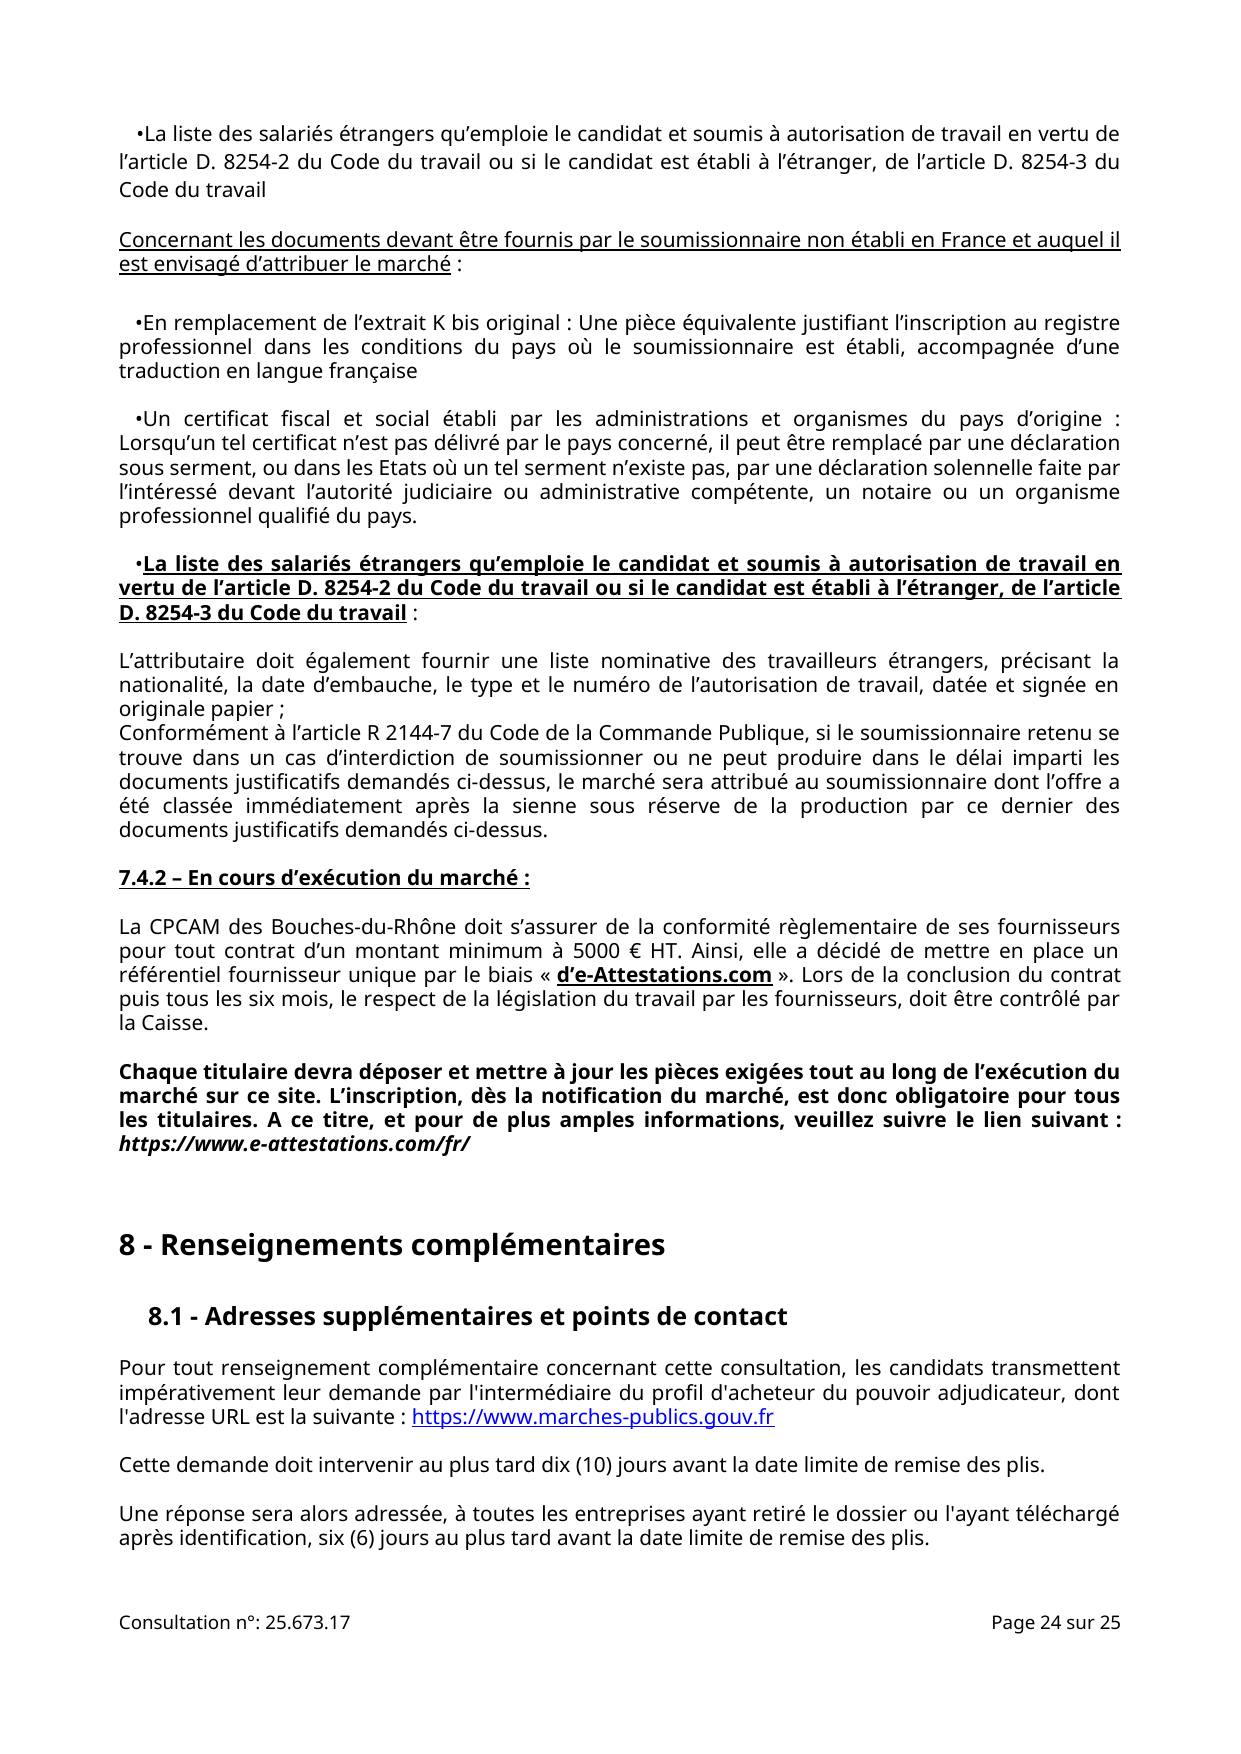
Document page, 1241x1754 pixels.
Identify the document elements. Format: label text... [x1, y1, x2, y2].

text Pour tout renseignement complémentaire concernant cette consultation, les candidats transmettent impérativement leur demande par l'intermédiaire du profil d'acheteur du pouvoir adjudicateur, dont l'adresse URL est la suivante : https://www.marches-publics.gouv.fr [119, 1357, 1121, 1429]
text 7.4.2 – En cours d’exécution du marché : [119, 866, 1121, 891]
text Concernant les documents devant être fournis par le soumissionnaire non établi en France et auquel il est envisagé d’attribuer le marché : [119, 251, 1121, 277]
text •Un certificat fiscal et social établi par les administrations et organismes du pays d’origine : Lorsqu’un tel certificat n’est pas délivré par le pays concerné, il peut être remplacé par une déclaration sous serment, ou dans les Etats où un tel serment n’existe pas, par une déclaration solennelle faite par l’intéressé devant l’autorité judiciaire ou administrative compétente, un notaire ou un organisme professionnel qualifié du pays. [119, 407, 1121, 528]
text •En remplacement de l’extrait K bis original : Une pièce équivalente justifiant l’inscription au registre professionnel dans les conditions du pays où le soumissionnaire est établi, accompagnée d’une traduction en langue française [119, 311, 1121, 383]
text •La liste des salariés étrangers qu’emploie le candidat et soumis à autorisation de travail en vertu de l’article D. 8254-2 du Code du travail ou si le candidat est établi à l’étranger, de l’article D. 8254-3 du Code du travail : [119, 552, 1121, 598]
text Une réponse sera alors adressée, à toutes les entreprises ayant retiré le dossier ou l'ayant téléchargé après identification, six (6) jours au plus tard avant la date limite de remise des plis. [119, 1502, 1121, 1551]
subtitle 8.1 - Adresses supplémentaires et points de contact [148, 1298, 1121, 1332]
text La CPCAM des Bouches-du-Rhône doit s’assurer de la conformité règlementaire de ses fournisseurs pour tout contrat d’un montant minimum à 5000 € HT. Ainsi, elle a décidé de mettre en place un référentiel fournisseur unique par le biais « d’e-Attestations.com ». Lors de la conclusion du contrat puis tous les six mois, le respect de la législation du travail par les fournisseurs, doit être contrôlé par la Caisse. [119, 915, 1121, 1036]
text •La liste des salariés étrangers qu’emploie le candidat et soumis à autorisation de travail en vertu de l’article D. 8254-2 du Code du travail ou si le candidat est établi à l’étranger, de l’article D. 8254-3 du Code du travail : [119, 599, 1121, 625]
text L’attributaire doit également fournir une liste nominative des travailleurs étrangers, précisant la nationalité, la date d’embauche, le type et le numéro de l’autorisation de travail, datée et signée en originale papier ; [119, 649, 1121, 721]
text •La liste des salariés étrangers qu’emploie le candidat et soumis à autorisation de travail en vertu de l’article D. 8254-2 du Code du travail ou si le candidat est établi à l’étranger, de l’article D. 8254-3 du Code du travail [119, 119, 1121, 204]
text Chaque titulaire devra déposer et mettre à jour les pièces exigées tout au long de l’exécution du marché sur ce site. L’inscription, dès la notification du marché, est donc obligatoire pour tous les titulaires. A ce titre, et pour de plus amples informations, veuillez suivre le lien suivant : https://www.e-attestations.com/fr/ [119, 1060, 1121, 1156]
subtitle 8 - Renseignements complémentaires [119, 1224, 1121, 1264]
text Conformément à l’article R 2144-7 du Code de la Commande Publique, si le soumissionnaire retenu se trouve dans un cas d’interdiction de soumissionner ou ne peut produire dans le délai imparti les documents justificatifs demandés ci-dessus, le marché sera attribué au soumissionnaire dont l’offre a été classée immédiatement après la sienne sous réserve de la production par ce dernier des documents justificatifs demandés ci-dessus. [119, 721, 1121, 842]
text Concernant les documents devant être fournis par le soumissionnaire non établi en France et auquel il est envisagé d’attribuer le marché : [119, 228, 1121, 249]
text Cette demande doit intervenir au plus tard dix (10) jours avant la date limite de remise des plis. [119, 1453, 1121, 1477]
